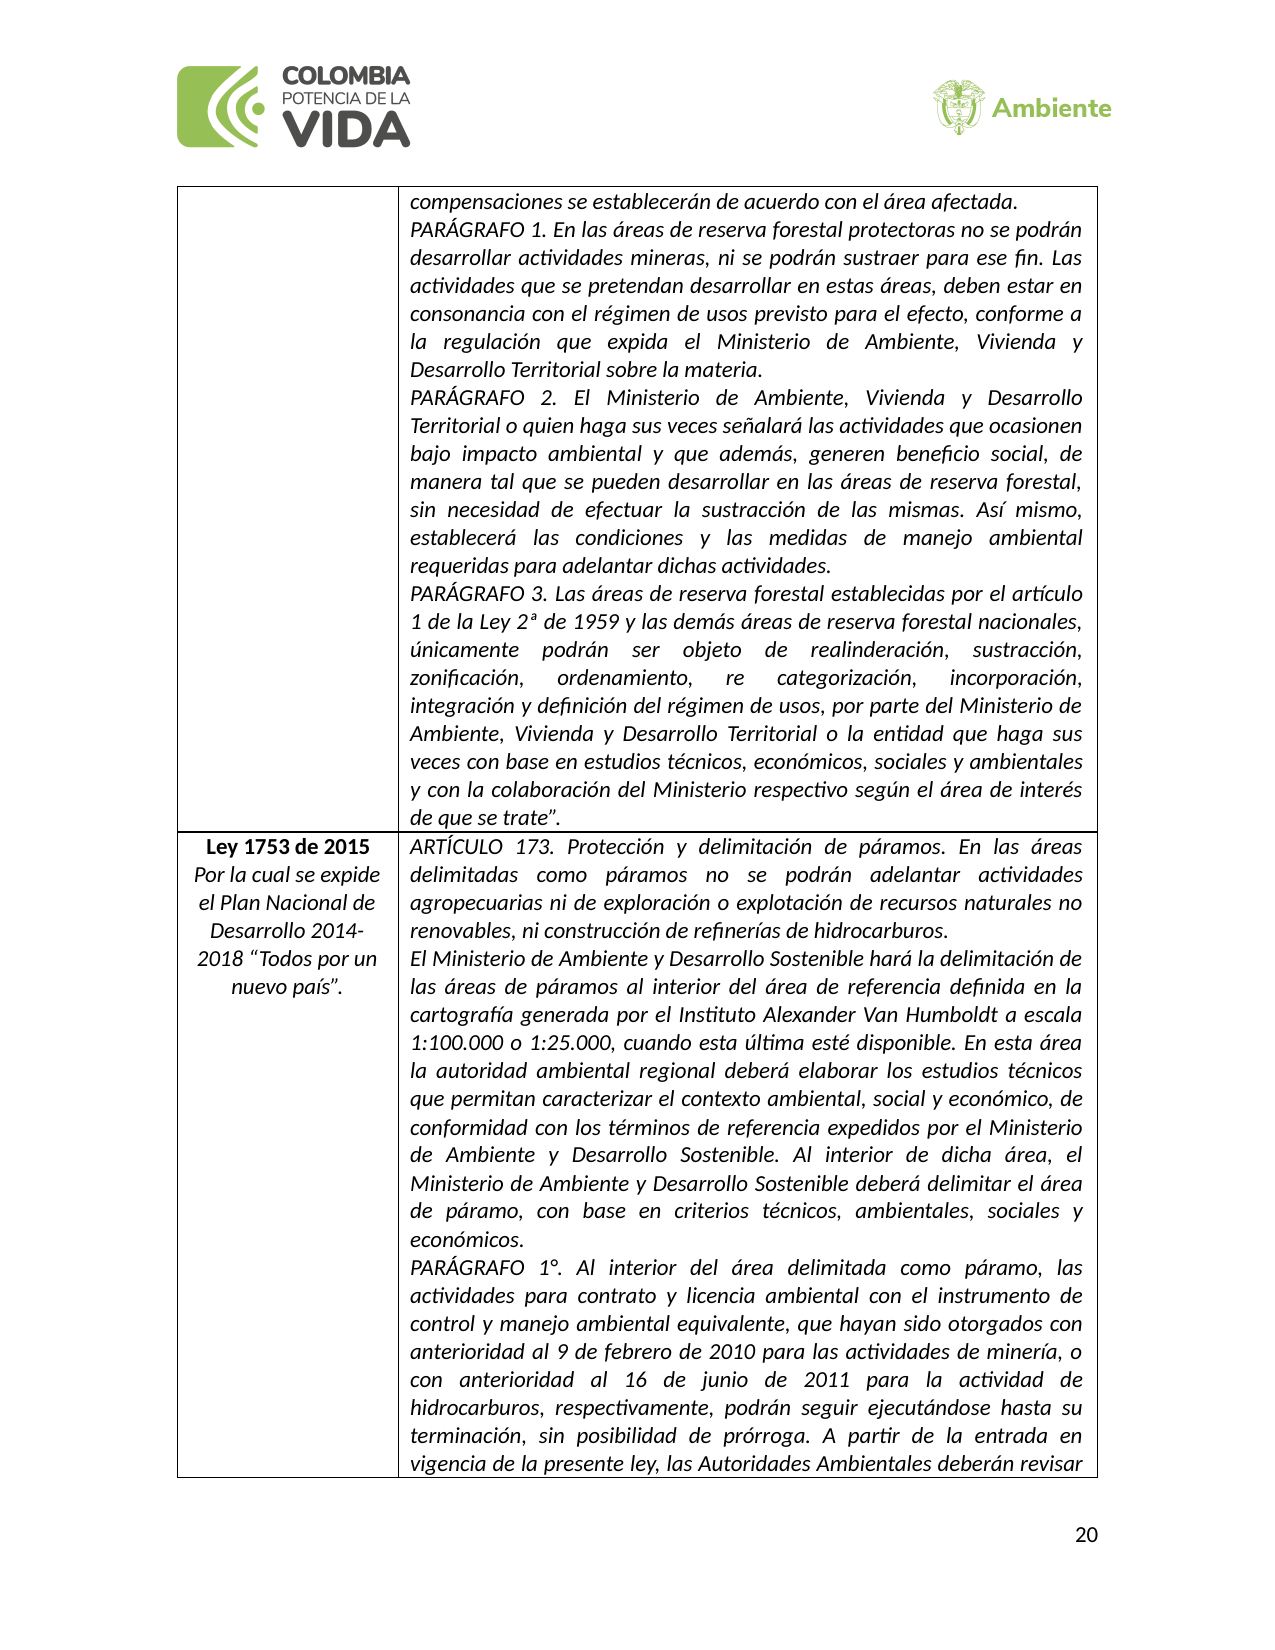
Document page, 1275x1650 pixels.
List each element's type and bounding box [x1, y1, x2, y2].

picture [0, 0, 1272, 1323]
table_cell [178, 187, 398, 831]
table_cell [399, 187, 1097, 831]
table_cell [399, 833, 1097, 1477]
table_cell [178, 833, 398, 1477]
